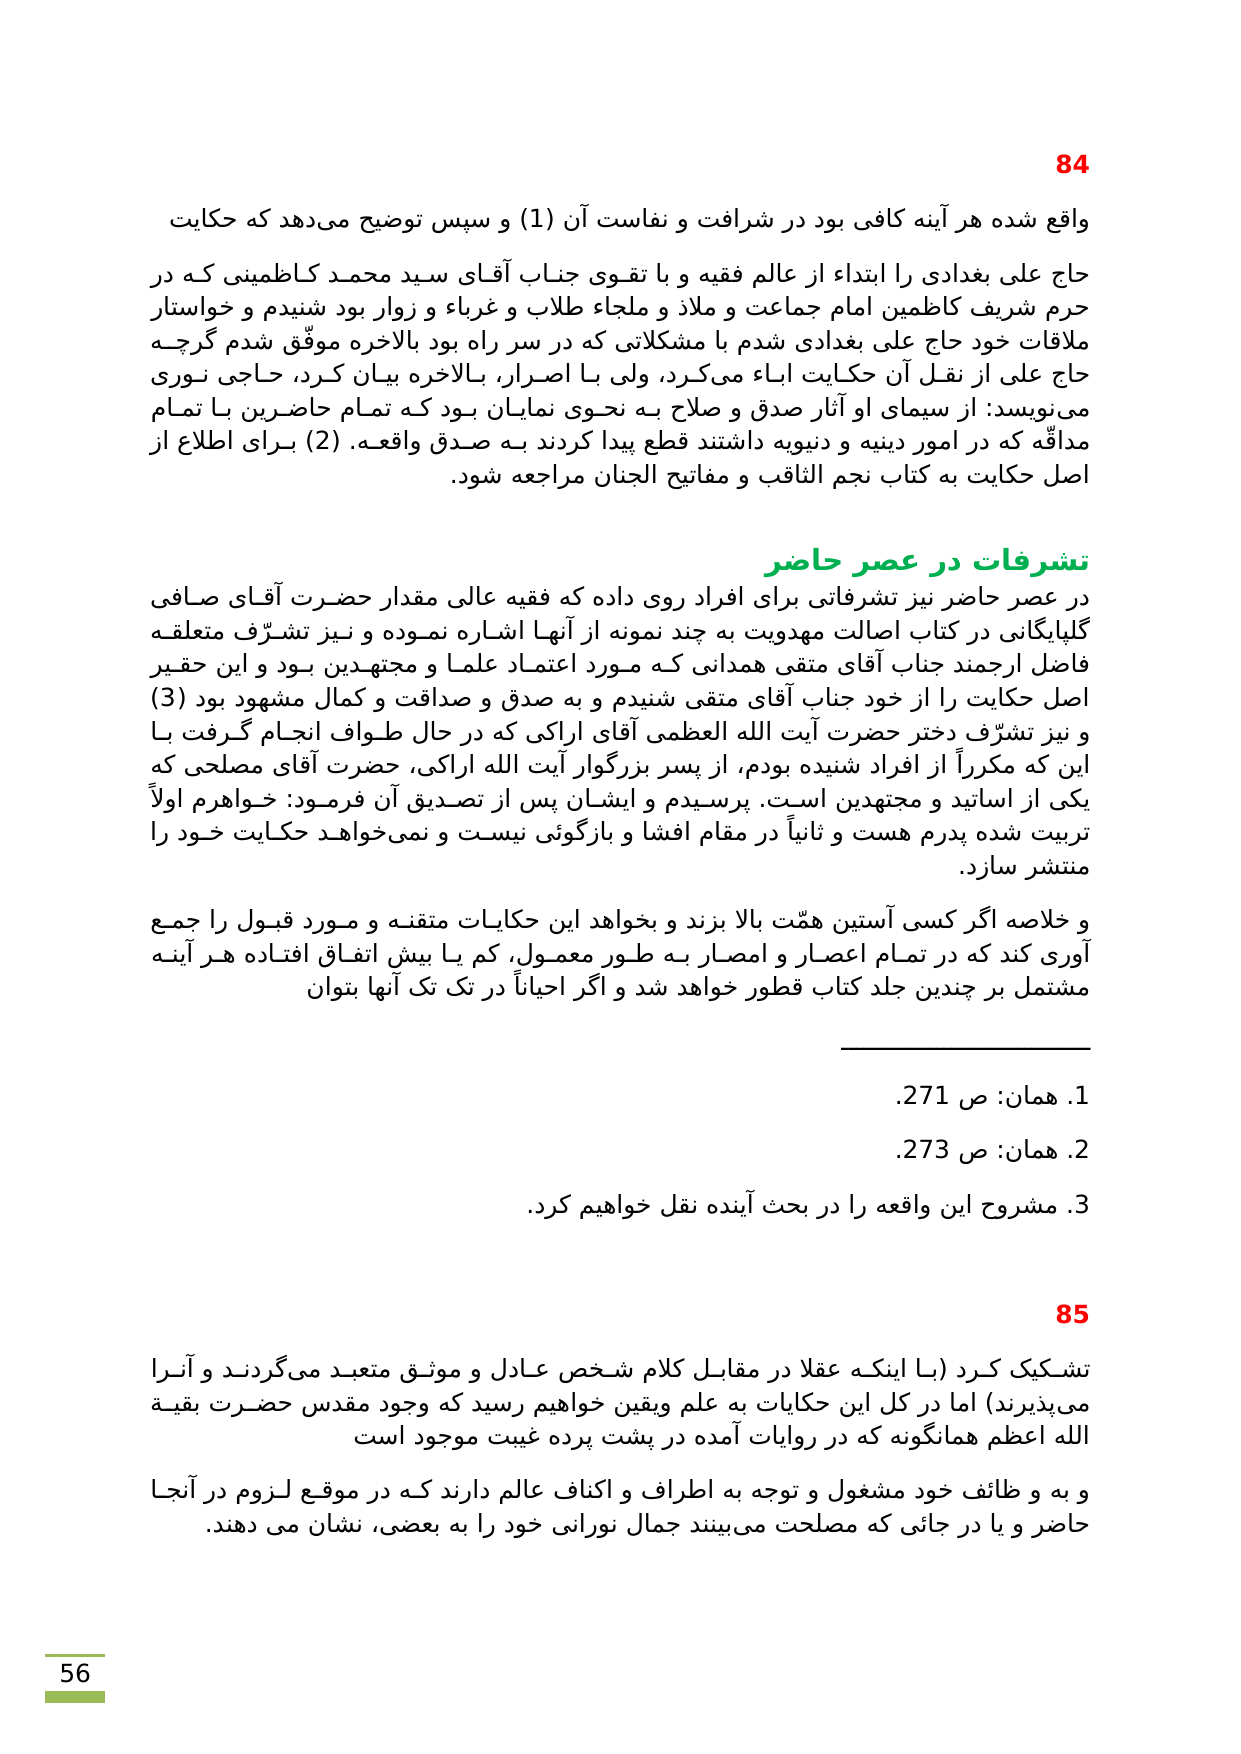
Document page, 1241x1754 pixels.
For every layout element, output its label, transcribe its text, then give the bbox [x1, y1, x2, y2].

subtitle تشرفات در عصر حاضر [150, 543, 1090, 577]
text در عصر حاضر نیز تشرفاتی برای افراد روی داده که فقیه عالی مقدار حضرت آقای صافی گلپایگانی در کتاب اصالت مهدویت به چند نمونه از آنها اشاره نموده و نیز تشرّف متعلقه فاضل ارجمند جناب آقای متقی همدانی که مورد اعتماد علما و مجتهدین بود و این حقیر اصل حکایت را از خود جناب آقای متقی شنیدم و به صدق و صداقت و کمال مشهود بود (3) و نیز تشرّف دختر حضرت آیت الله العظمی آقای اراکی که در حال طواف انجام گرفت با این که مکرراً از افراد شنیده بودم، از پسر بزرگوار آیت الله اراکی، حضرت آقای مصلحی که یکی از اساتید و مجتهدین است. پرسیدم و ایشان پس از تصدیق آن فرمود: خواهرم اولاً تربیت شده پدرم هست و ثانیاً در مقام افشا و بازگوئی نیست و نمی‌خواهد حکایت خود را منتشر سازد. [150, 582, 1090, 880]
text و به و ظائف خود مشغول و توجه به اطراف و اکناف عالم دارند که در موقع لزوم در آنجا حاضر و یا در جائی که مصلحت می‌بینند جمال نورانی خود را به بعضی، نشان می دهند. [150, 1476, 1090, 1538]
text 3. مشروح این واقعه را در بحث آینده نقل خواهیم کرد. [150, 1190, 1090, 1219]
text 2. همان: ص 273. [150, 1135, 1090, 1164]
text واقع شده هر آینه کافی بود در شرافت و نفاست آن (1) و سپس توضیح می‌دهد که حکایت [150, 204, 1090, 233]
text تشکیک کرد (با اینکه عقلا در مقابل کلام شخص عادل و موثق متعبد می‌گردند و آنرا می‌پذیرند) اما در کل این حکایات به علم ویقین خواهیم رسید که وجود مقدس حضرت بقیة الله اعظم همانگونه که در روایات آمده در پشت پرده غیبت موجود است [150, 1354, 1090, 1451]
text 85 [150, 1300, 1090, 1329]
text ــــــــــــــــــــــــــــــــــ [150, 1027, 1090, 1056]
text 84 [150, 150, 1090, 179]
text حاج علی بغدادی را ابتداء از عالم فقیه و با تقوی جناب آقای سید محمد کاظمینی که در حرم شریف کاظمین امام جماعت و ملاذ و ملجاء طلاب و غرباء و زوار بود شنیدم و خواستار ملاقات خود حاج علی بغدادی شدم با مشکلاتی که در سر راه بود بالاخره موفّق شدم گرچه حاج علی از نقل آن حکایت اباء می‌کرد، ولی با اصرار، بالاخره بیان کرد، حاجی نوری می‌نویسد: از سیمای او آثار صدق و صلاح به نحوی نمایان بود که تمام حاضرین با تمام مداقّه که در امور دینیه و دنیویه داشتند قطع پیدا کردند به صدق واقعه. (2) برای اطلاع از اصل حکایت به کتاب نجم الثاقب و مفاتیح الجنان مراجعه شود. [150, 259, 1090, 489]
text 1. همان: ص 271. [150, 1081, 1090, 1110]
text و خلاصه اگر کسی آستین همّت بالا بزند و بخواهد این حکایات متقنه و مورد قبول را جمع آوری کند که در تمام اعصار و امصار به طور معمول، کم یا بیش اتفاق افتاده هر آینه مشتمل بر چندین جلد کتاب قطور خواهد شد و اگر احیاناً در تک تک آنها بتوان [150, 905, 1090, 1001]
